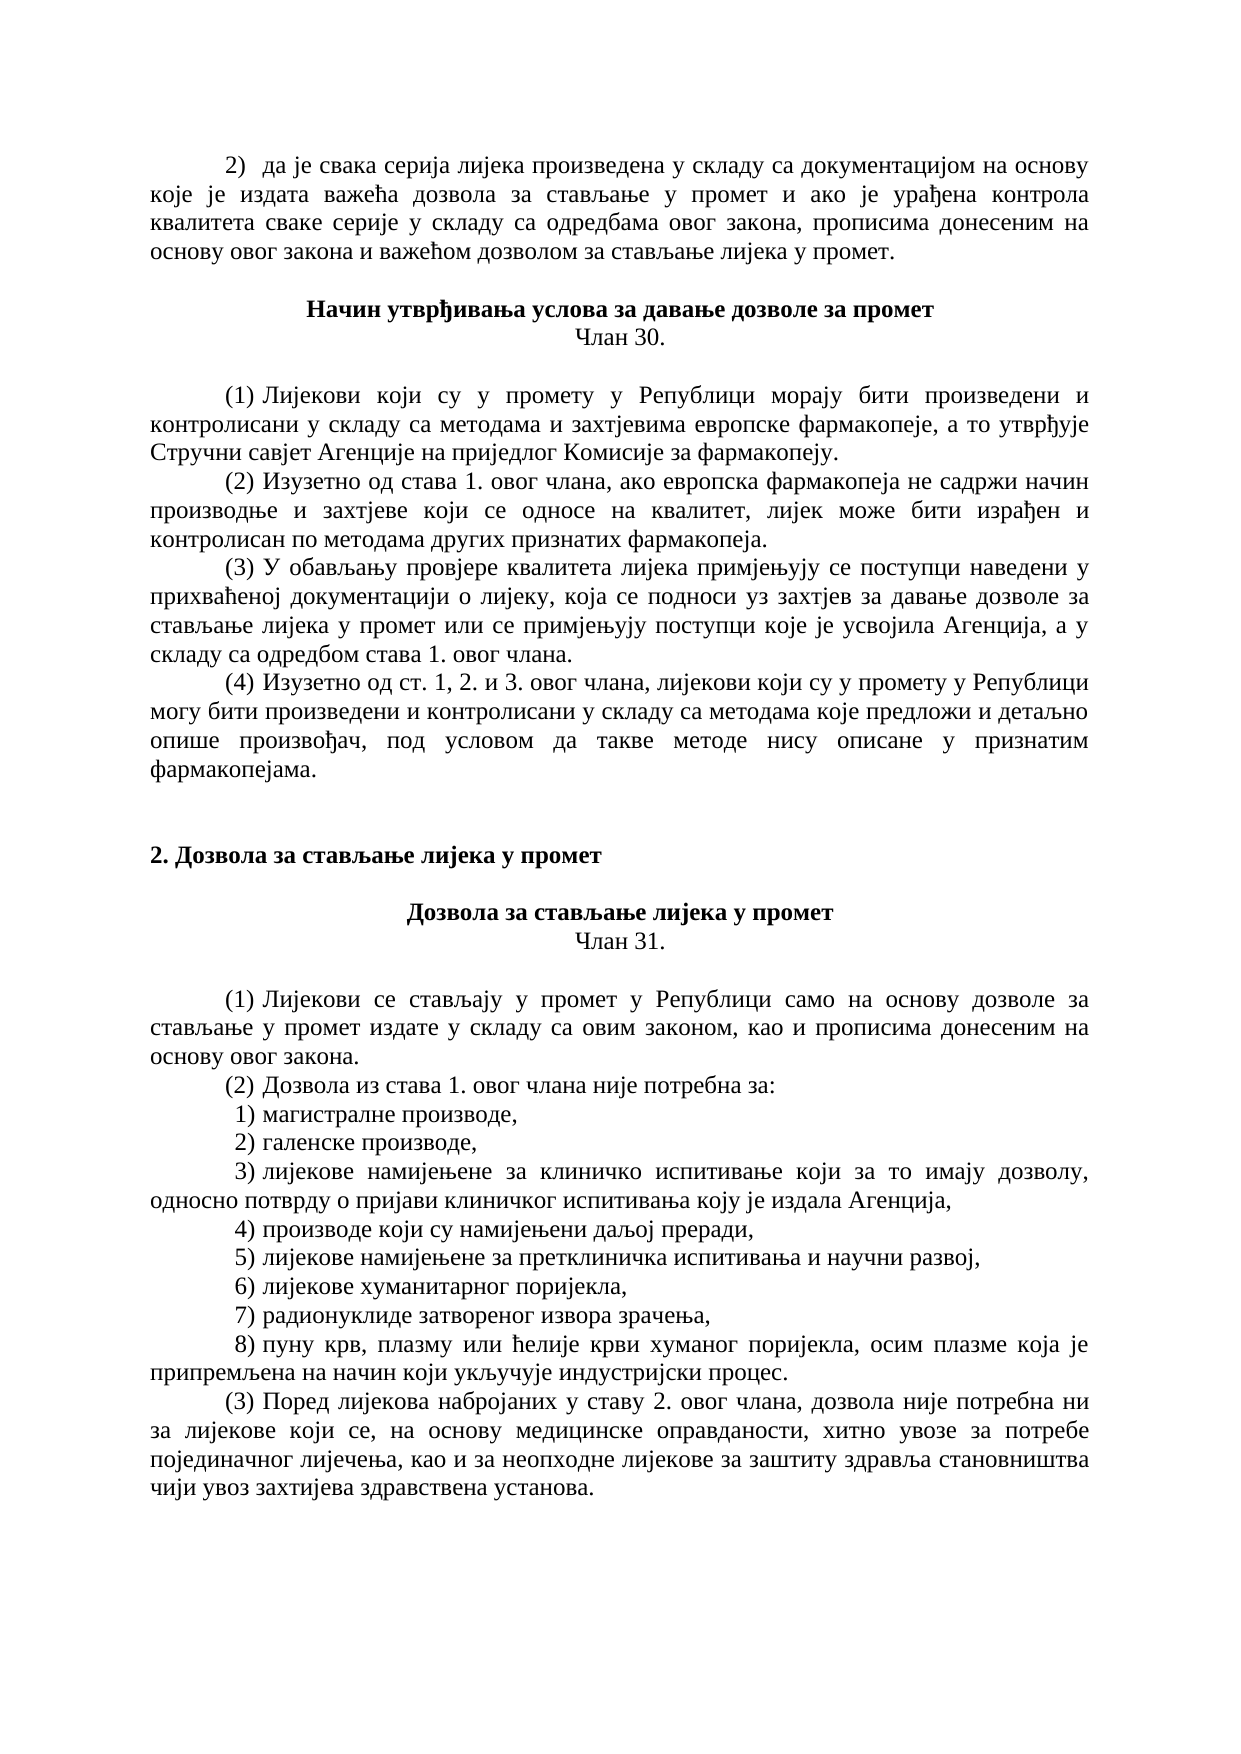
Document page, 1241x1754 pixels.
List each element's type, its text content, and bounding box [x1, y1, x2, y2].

text (1) Лијекови се стављају у промет у Републици само на основу дозволе за стављање у промет издате у складу са овим законом, као и прописима донесеним на основу овог закона. [150, 984, 1090, 1070]
text 2. Дозвола за стављање лијека у промет [150, 840, 1090, 869]
text (3) Поред лијекова набројаних у ставу 2. овог члана, дозвола није потребна ни за лијекове који се, на основу медицинске оправданости, хитно увозе за потребе појединачног лијечења, као и за неопходне лијекове за заштиту здравља становништва чији увоз захтијева здравствена установа. [150, 1386, 1090, 1501]
text (2) Дозвола из става 1. овог члана није потребна за: [150, 1070, 1090, 1099]
text Члан 30. [150, 322, 1090, 351]
text (2) Изузетно од става 1. овог члана, ако европска фармакопеја не садржи начин производње и захтјеве који се односе на квалитет, лијек може бити израђен и контролисан по методама других признатих фармакопеја. [150, 466, 1090, 552]
text 2) галенске производе, [150, 1127, 1090, 1156]
text Начин утврђивања услова за давање дозволе за промет [150, 294, 1090, 322]
text 8) пуну крв, плазму или ћелије крви хуманог поријекла, осим плазме која је припремљена на начин који укључује индустријски процес. [150, 1329, 1090, 1386]
text Дозвола за стављање лијека у промет [150, 897, 1090, 926]
text 1) магистралне производе, [150, 1099, 1090, 1127]
text 3) лијекове намијењене за клиничко испитивање који за то имају дозволу, односно потврду о пријави клиничког испитивања коју је издала Агенција, [150, 1156, 1090, 1214]
text (1) Лијекови који су у промету у Републици морају бити произведени и контролисани у складу са методама и захтјевима европске фармакопеје, а то утврђује Стручни савјет Агенције на приједлог Комисије за фармакопеју. [150, 380, 1090, 466]
text (4) Изузетно од ст. 1, 2. и 3. овог члана, лијекови који су у промету у Републици могу бити произведени и контролисани у складу са методама које предложи и детаљно опише произвођач, под условом да такве методе нису описане у признатим фармакопејама. [150, 667, 1090, 782]
text (3) У обављању провјере квалитета лијека примјењују се поступци наведени у прихваћеној документацији о лијеку, која се подноси уз захтјев за давање дозволе за стављање лијека у промет или се примјењују поступци које је усвојила Агенција, а у складу са одредбом става 1. овог члана. [150, 552, 1090, 667]
text 5) лијекове намијењене за претклиничка испитивања и научни развој, [150, 1242, 1090, 1271]
text 2) да је свака серија лијека произведена у складу са документацијом на основу које је издата важећа дозвола за стављање у промет и ако је урађена контрола квалитета сваке серије у складу са одредбама овог закона, прописима донесеним на основу овог закона и важећом дозволом за стављање лијека у промет. [150, 150, 1090, 265]
text 7) радионуклиде затвореног извора зрачења, [150, 1300, 1090, 1329]
text 6) лијекове хуманитарног поријекла, [150, 1271, 1090, 1300]
text Члан 31. [150, 926, 1090, 955]
text 4) производе који су намијењени даљој преради, [150, 1214, 1090, 1242]
